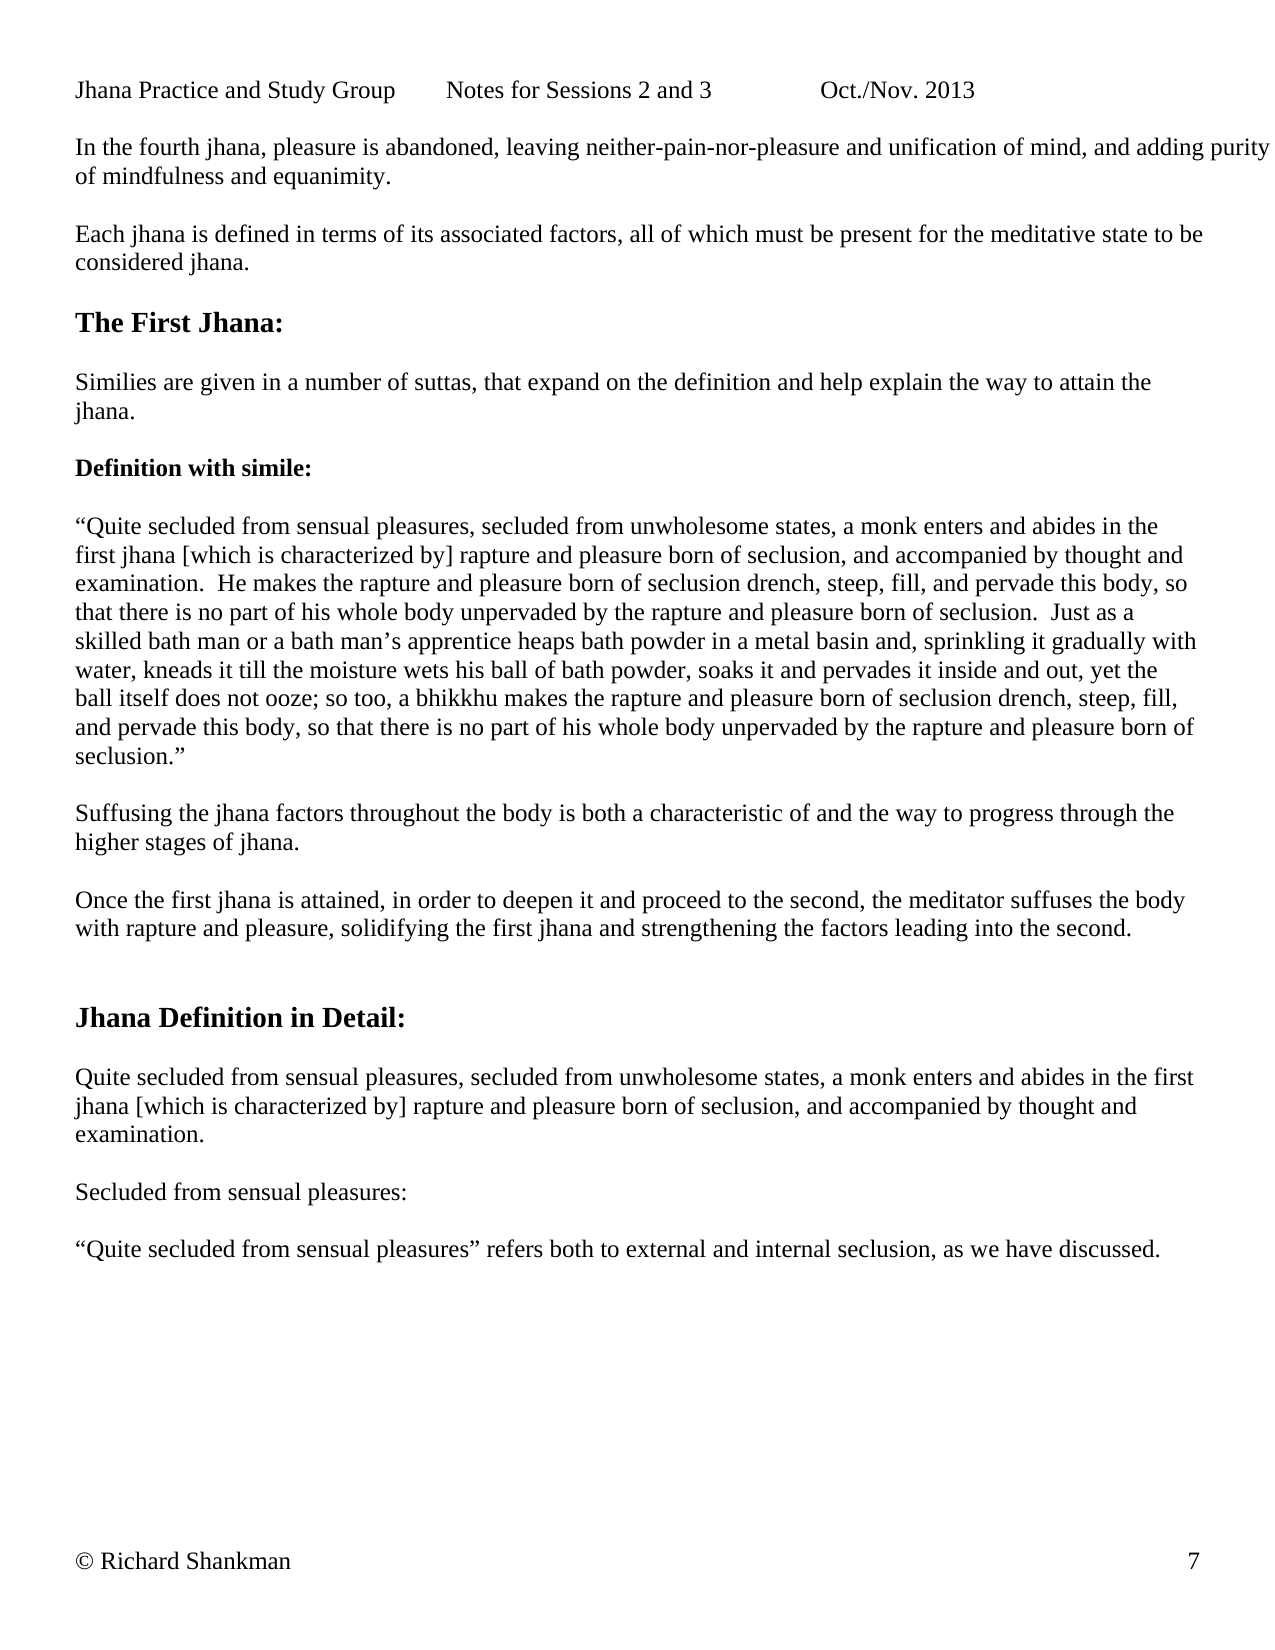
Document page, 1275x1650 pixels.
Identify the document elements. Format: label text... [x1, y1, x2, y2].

text Suffusing the jhana factors throughout the body is both a characteristic of and the way to progress through the higher stages of jhana. [75, 798, 1200, 856]
text “Quite secluded from sensual pleasures, secluded from unwholesome states, a monk enters and abides in the first jhana [which is characterized by] rapture and pleasure born of seclusion, and accompanied by thought and examination. He makes the rapture and pleasure born of seclusion drench, steep, fill, and pervade this body, so that there is no part of his whole body unpervaded by the rapture and pleasure born of seclusion. Just as a skilled bath man or a bath man’s apprentice heaps bath powder in a metal basin and, sprinkling it gradually with water, kneads it till the moisture wets his ball of bath powder, soaks it and pervades it inside and out, yet the ball itself does not ooze; so too, a bhikkhu makes the rapture and pleasure born of seclusion drench, steep, fill, and pervade this body, so that there is no part of his whole body unpervaded by the rapture and pleasure born of seclusion.” [75, 511, 1200, 770]
text Quite secluded from sensual pleasures, secluded from unwholesome states, a monk enters and abides in the first jhana [which is characterized by] rapture and pleasure born of seclusion, and accompanied by thought and examination. [75, 1062, 1200, 1148]
text Similies are given in a number of suttas, that expand on the definition and help explain the way to attain the jhana. [75, 367, 1200, 425]
text The First Jhana: [75, 305, 1200, 338]
text Jhana Definition in Detail: [75, 1000, 1200, 1033]
text Each jhana is defined in terms of its associated factors, all of which must be present for the meditative state to be considered jhana. [75, 219, 1275, 276]
text Secluded from sensual pleasures: [75, 1177, 1200, 1206]
text Once the first jhana is attained, in order to deepen it and proceed to the second, the meditator suffuses the body with rapture and pleasure, solidifying the first jhana and strengthening the factors leading into the second. [75, 885, 1200, 942]
text Definition with simile: [75, 453, 1200, 482]
text In the fourth jhana, pleasure is abandoned, leaving neither-pain-nor-pleasure and unification of mind, and adding purity of mindfulness and equanimity. [75, 132, 1275, 190]
text “Quite secluded from sensual pleasures” refers both to external and internal seclusion, as we have discussed. [75, 1234, 1200, 1263]
